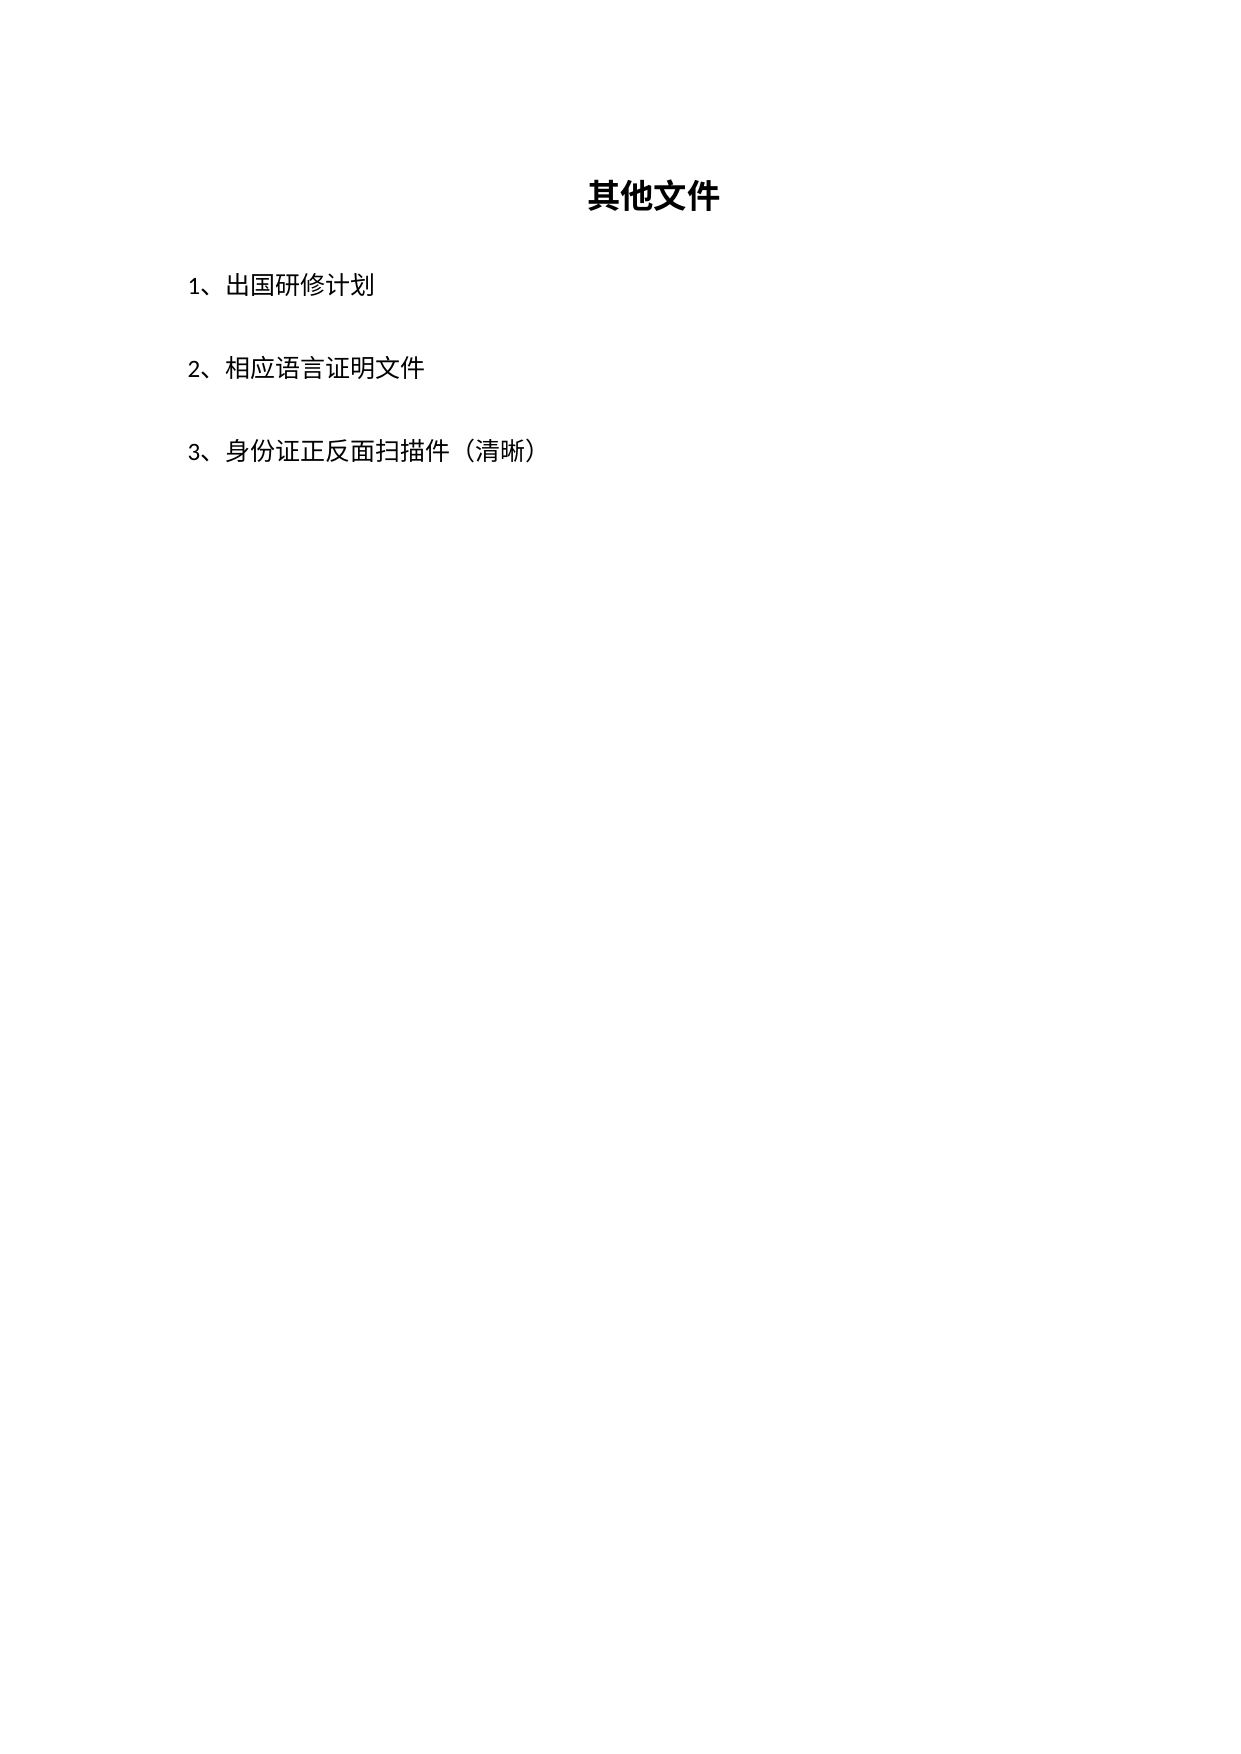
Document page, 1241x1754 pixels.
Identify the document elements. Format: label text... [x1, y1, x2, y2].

text 其他文件 [187, 162, 1053, 227]
list 出国研修计划 [187, 251, 1053, 316]
list 相应语言证明文件 [187, 334, 1053, 399]
list 身份证正反面扫描件（清晰） [187, 417, 1053, 482]
